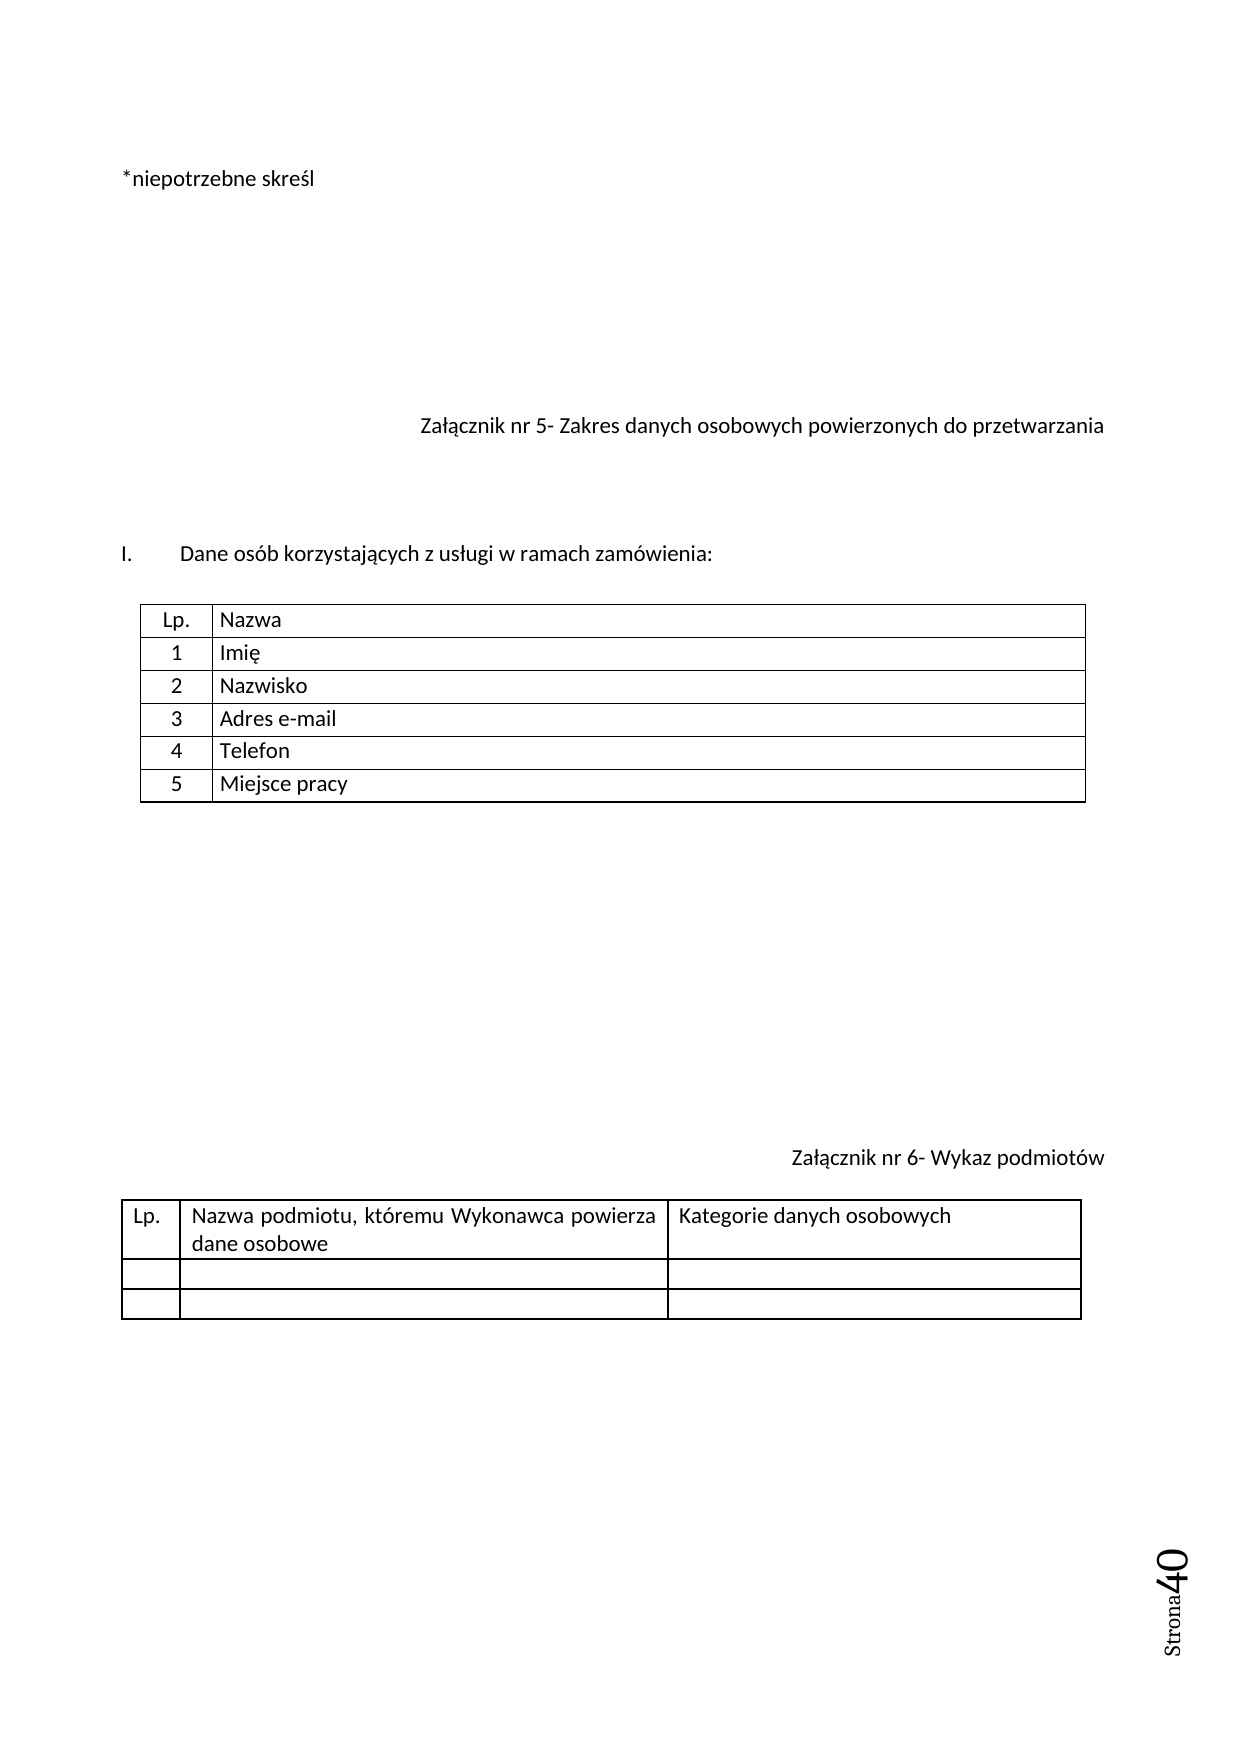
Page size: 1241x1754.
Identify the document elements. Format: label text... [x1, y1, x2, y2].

table_cell [123, 1260, 179, 1287]
table_cell [123, 1290, 179, 1318]
table_header Lp. [141, 605, 212, 637]
list Dane osób korzystających z usługi w ramach zamówienia: [121, 539, 1105, 567]
text Załącznik nr 6- Wykaz podmiotów [121, 1143, 1105, 1171]
table_cell [669, 1260, 1080, 1287]
table_cell 1 [141, 638, 212, 670]
table_cell [669, 1290, 1080, 1318]
table_header Kategorie danych osobowych [669, 1201, 1080, 1257]
table_cell [181, 1290, 667, 1318]
table_header Nazwa [213, 605, 1085, 637]
table_cell Miejsce pracy [213, 770, 1085, 801]
table_header Nazwa podmiotu, któremu Wykonawca powierza dane osobowe [181, 1201, 667, 1257]
table_cell Imię [213, 638, 1085, 670]
table_cell Telefon [213, 737, 1085, 768]
table_cell Adres e-mail [213, 704, 1085, 736]
table_cell [181, 1260, 667, 1287]
table_cell 4 [141, 737, 212, 768]
text *niepotrzebne skreśl [121, 164, 1105, 193]
table_cell Nazwisko [213, 671, 1085, 703]
table_cell 5 [141, 770, 212, 801]
table_cell 3 [141, 704, 212, 736]
table_cell 2 [141, 671, 212, 703]
text Załącznik nr 5- Zakres danych osobowych powierzonych do przetwarzania [121, 411, 1105, 439]
table_header Lp. [123, 1201, 179, 1257]
